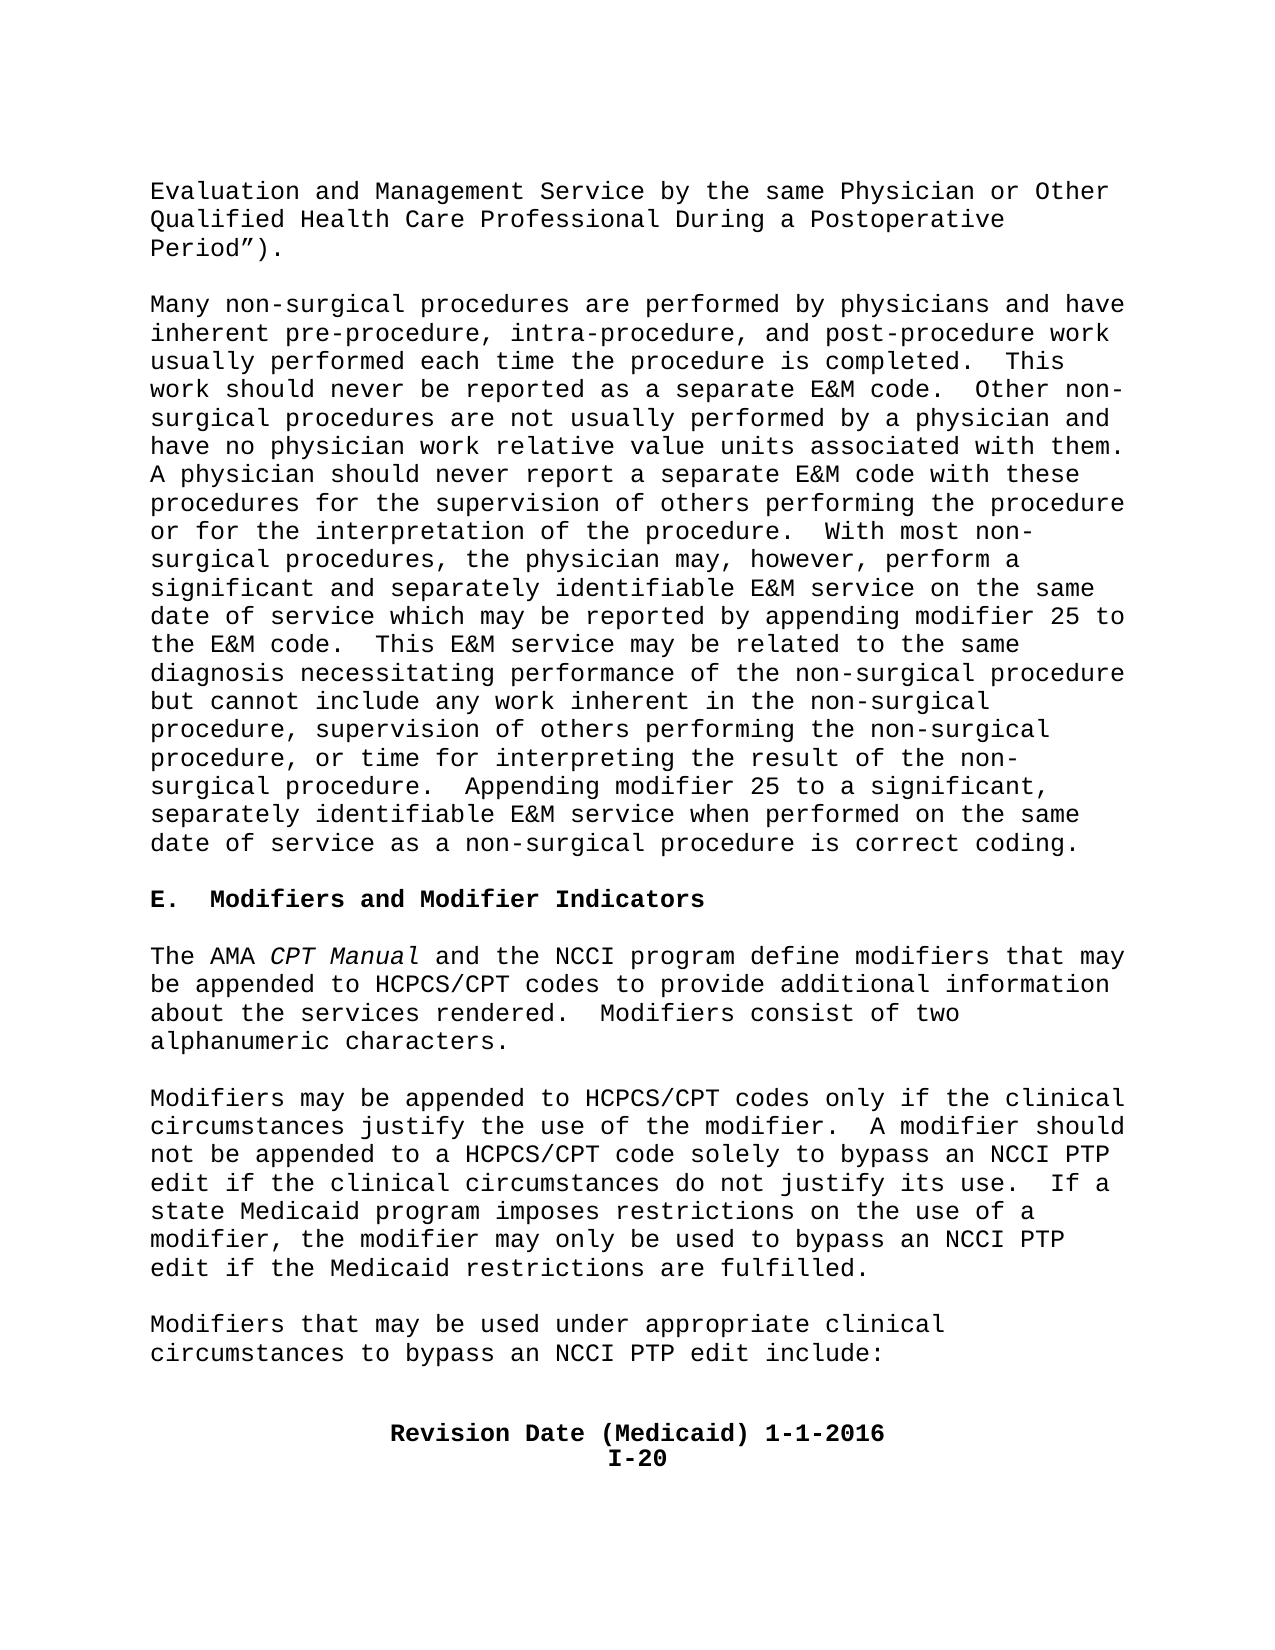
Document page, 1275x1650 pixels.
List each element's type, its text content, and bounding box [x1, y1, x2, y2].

text Evaluation and Management Service by the same Physician or Other Qualified Health Care Professional During a Postoperative Period”). [150, 179, 1125, 264]
text The AMA CPT Manual and the NCCI program define modifiers that may be appended to HCPCS/CPT codes to provide additional information about the services rendered. Modifiers consist of two alphanumeric characters. [150, 944, 1125, 1057]
text Modifiers that may be used under appropriate clinical circumstances to bypass an NCCI PTP edit include: [150, 1312, 1125, 1369]
text Modifiers may be appended to HCPCS/CPT codes only if the clinical circumstances justify the use of the modifier. A modifier should not be appended to a HCPCS/CPT code solely to bypass an NCCI PTP edit if the clinical circumstances do not justify its use. If a state Medicaid program imposes restrictions on the use of a modifier, the modifier may only be used to bypass an NCCI PTP edit if the Medicaid restrictions are fulfilled. [150, 1085, 1125, 1284]
text Many non-surgical procedures are performed by physicians and have inherent pre-procedure, intra-procedure, and post-procedure work usually performed each time the procedure is completed. This work should never be reported as a separate E&M code. Other non-surgical procedures are not usually performed by a physician and have no physician work relative value units associated with them. A physician should never report a separate E&M code with these procedures for the supervision of others performing the procedure or for the interpretation of the procedure. With most non-surgical procedures, the physician may, however, perform a significant and separately identifiable E&M service on the same date of service which may be reported by appending modifier 25 to the E&M code. This E&M service may be related to the same diagnosis necessitating performance of the non-surgical procedure but cannot include any work inherent in the non-surgical procedure, supervision of others performing the non-surgical procedure, or time for interpreting the result of the non-surgical procedure. Appending modifier 25 to a significant, separately identifiable E&M service when performed on the same date of service as a non-surgical procedure is correct coding. [150, 292, 1125, 859]
text E. Modifiers and Modifier Indicators [150, 887, 1125, 915]
